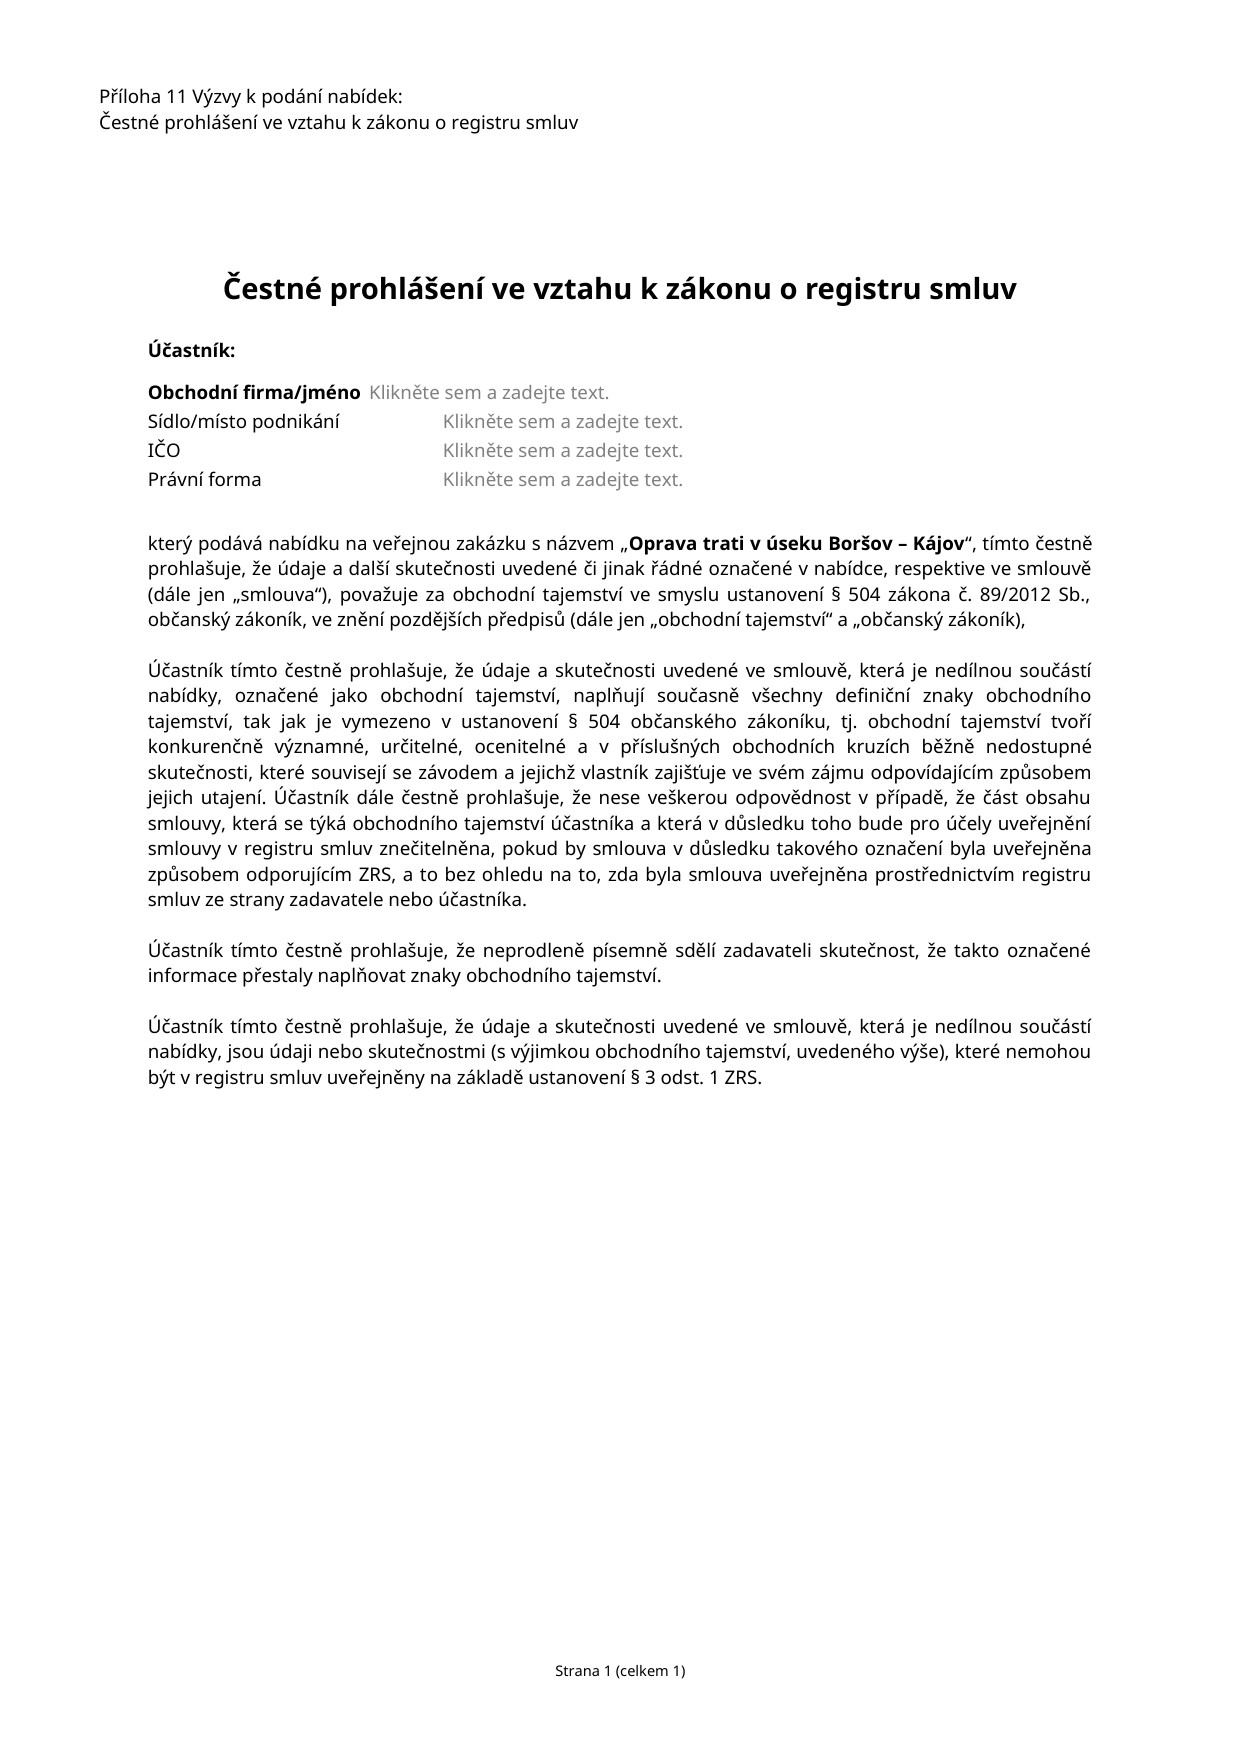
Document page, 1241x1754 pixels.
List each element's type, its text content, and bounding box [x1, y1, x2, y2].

text Účastník tímto čestně prohlašuje, že údaje a skutečnosti uvedené ve smlouvě, která je nedílnou součástí nabídky, označené jako obchodní tajemství, naplňují současně všechny definiční znaky obchodního tajemství, tak jak je vymezeno v ustanovení § 504 občanského zákoníku, tj. obchodní tajemství tvoří konkurenčně významné, určitelné, ocenitelné a v příslušných obchodních kruzích běžně nedostupné skutečnosti, které souvisejí se závodem a jejichž vlastník zajišťuje ve svém zájmu odpovídajícím způsobem jejich utajení. Účastník dále čestně prohlašuje, že nese veškerou odpovědnost v případě, že část obsahu smlouvy, která se týká obchodního tajemství účastníka a která v důsledku toho bude pro účely uveřejnění smlouvy v registru smluv znečitelněna, pokud by smlouva v důsledku takového označení byla uveřejněna způsobem odporujícím ZRS, a to bez ohledu na to, zda byla smlouva uveřejněna prostřednictvím registru smluv ze strany zadavatele nebo účastníka. [148, 657, 1093, 912]
text Účastník tímto čestně prohlašuje, že údaje a skutečnosti uvedené ve smlouvě, která je nedílnou součástí nabídky, jsou údaji nebo skutečnostmi (s výjimkou obchodního tajemství, uvedeného výše), které nemohou být v registru smluv uveřejněny na základě ustanovení § 3 odst. 1 ZRS. [148, 1013, 1093, 1090]
text Účastník: [148, 333, 1093, 364]
text Obchodní firma/jméno [148, 376, 1093, 405]
text IČO [148, 434, 1093, 463]
text Sídlo/místo podnikání [148, 405, 1093, 434]
text který podává nabídku na veřejnou zakázku s názvem „“, tímto čestně prohlašuje, že údaje a další skutečnosti uvedené či jinak řádné označené v nabídce, respektive ve smlouvě (dále jen „smlouva“), považuje za obchodní tajemství ve smyslu ustanovení § 504 zákona č. 89/2012 Sb., občanský zákoník, ve znění pozdějších předpisů (dále jen „obchodní tajemství“ a „občanský zákoník), [148, 530, 1093, 632]
text Účastník tímto čestně prohlašuje, že neprodleně písemně sdělí zadavateli skutečnost, že takto označené informace přestaly naplňovat znaky obchodního tajemství. [148, 937, 1093, 988]
text Právní forma [148, 463, 1093, 492]
title Čestné prohlášení ve vztahu k zákonu o registru smluv [148, 268, 1093, 308]
